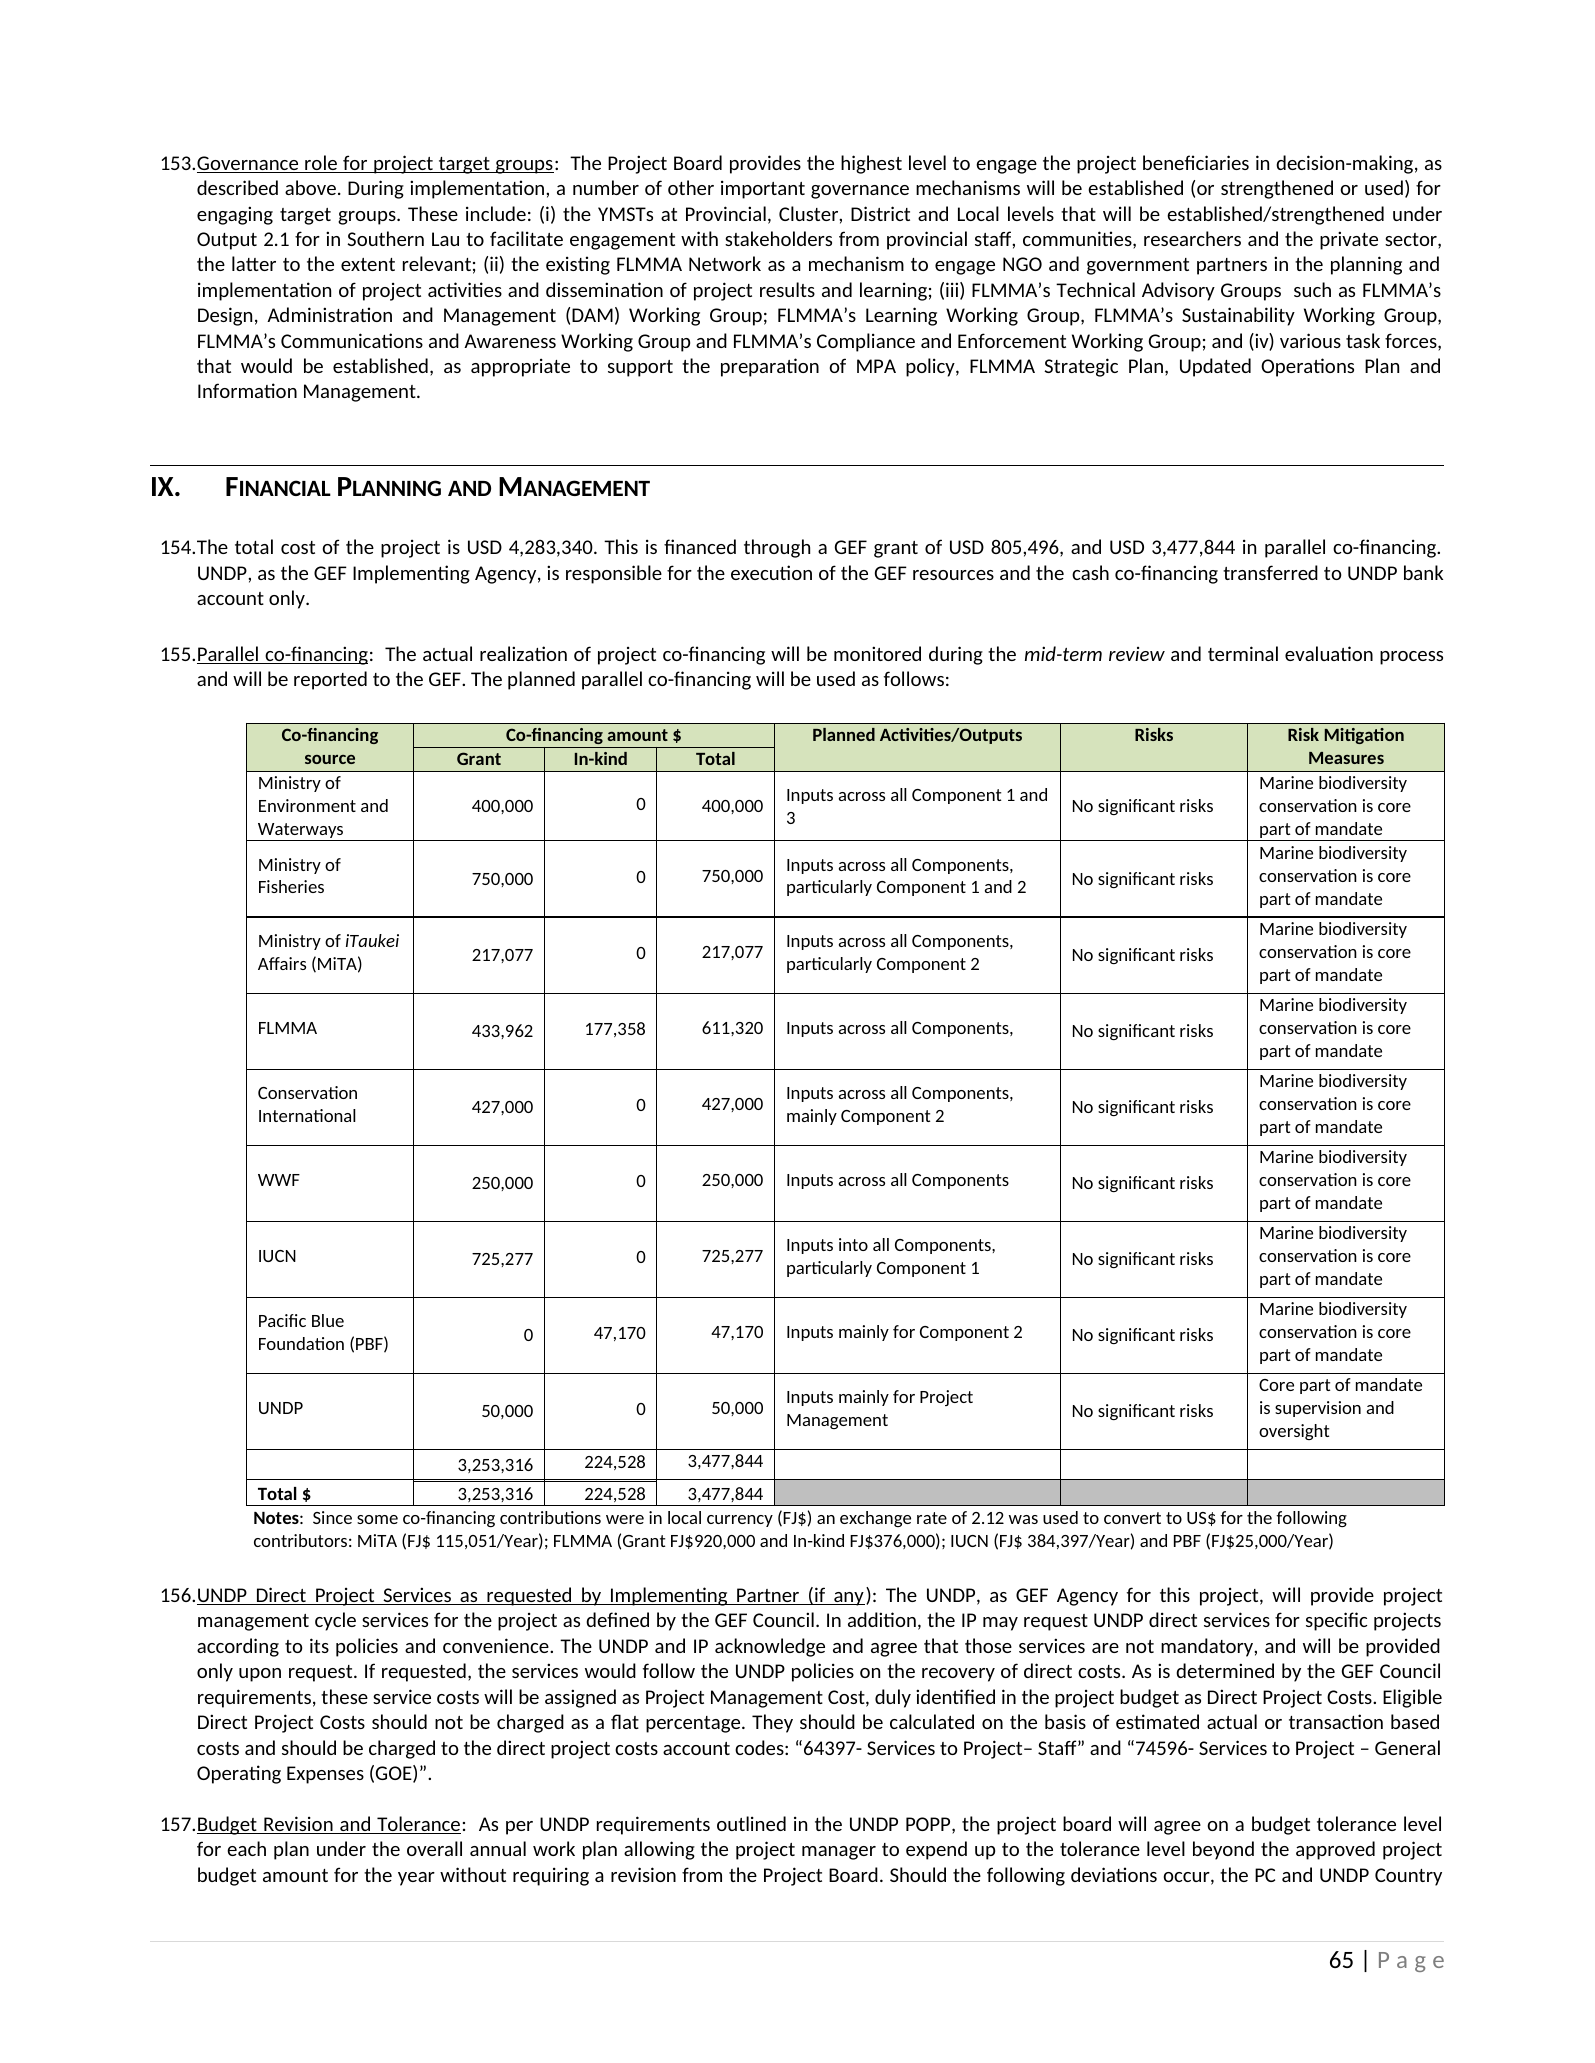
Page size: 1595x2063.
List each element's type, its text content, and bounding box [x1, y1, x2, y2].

table_cell FLMMA [247, 994, 413, 1068]
table_cell Inputs across all Components, mainly Component 2 [775, 1070, 1060, 1144]
table_cell Inputs across all Components, [775, 994, 1060, 1068]
table_cell 725,277 [414, 1222, 544, 1297]
table_cell Ministry of Environment and Waterways [247, 772, 413, 840]
table_cell Total [657, 748, 774, 771]
table_cell Marine biodiversity conservation is core part of mandate [1248, 841, 1444, 916]
table_cell [1061, 1450, 1247, 1479]
table_cell 427,000 [414, 1070, 544, 1144]
table_cell 0 [414, 1298, 544, 1373]
table_cell Conservation International [247, 1070, 413, 1144]
table_cell Inputs across all Component 1 and 3 [775, 772, 1060, 840]
table_cell 750,000 [657, 841, 774, 916]
table_cell Core part of mandate is supervision and oversight [1248, 1374, 1444, 1449]
table_cell No significant risks [1061, 1222, 1247, 1297]
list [159, 1811, 1444, 1887]
table_cell 0 [545, 1374, 656, 1449]
table_cell In-kind [545, 748, 656, 771]
table_cell Marine biodiversity conservation is core part of mandate [1248, 1146, 1444, 1221]
table_cell Inputs into all Components, particularly Component 1 [775, 1222, 1060, 1297]
table_cell 611,320 [657, 994, 774, 1068]
table_cell No significant risks [1061, 1298, 1247, 1373]
table_header Co-financing source [247, 724, 413, 771]
table_cell 50,000 [657, 1374, 774, 1449]
list Governance role for project target groups: The Project Board provides the highest level to engage the project beneficiaries in decision-making, as described above. During implementation, a number of other important governance mechanisms will be established (or strengthened or used) for engaging target groups. These include: (i) the YMSTs at Provincial, Cluster, District and Local levels that will be established/strengthened under Output 2.1 for in Southern Lau to facilitate engagement with stakeholders from provincial staff, communities, researchers and the private sector, the latter to the extent relevant; (ii) the existing FLMMA Network as a mechanism to engage NGO and government partners in the planning and implementation of project activities and dissemination of project results and learning; (iii) FLMMA’s Technical Advisory Groups such as FLMMA’s Design, Administration and Management (DAM) Working Group; FLMMA’s Learning Working Group, FLMMA’s Sustainability Working Group, FLMMA’s Communications and Awareness Working Group and FLMMA’s Compliance and Enforcement Working Group; and (iv) various task forces, that would be established, as appropriate to support the preparation of MPA policy, FLMMA Strategic Plan, Updated Operations Plan and Information Management. [159, 150, 1444, 404]
table_cell Marine biodiversity conservation is core part of mandate [1248, 1298, 1444, 1373]
table_cell UNDP [247, 1374, 413, 1449]
table_cell 250,000 [414, 1146, 544, 1221]
table_cell 47,170 [545, 1298, 656, 1373]
table_cell 3,253,316 [414, 1450, 544, 1479]
table_cell 50,000 [414, 1374, 544, 1449]
table_cell No significant risks [1061, 1146, 1247, 1221]
table_cell 0 [545, 1146, 656, 1221]
table_cell Grant [414, 748, 544, 771]
table_cell Marine biodiversity conservation is core part of mandate [1248, 1070, 1444, 1144]
table_cell Inputs mainly for Project Management [775, 1374, 1060, 1449]
list The total cost of the project is USD 4,283,340. This is financed through a GEF grant of USD 805,496, and USD 3,477,844 in parallel co-financing. UNDP, as the GEF Implementing Agency, is responsible for the execution of the GEF resources and the cash co-financing transferred to UNDP bank account only. [159, 534, 1444, 611]
table_header Planned Activities/Outputs [775, 724, 1060, 771]
table_header Risk Mitigation Measures [1248, 724, 1444, 771]
table_cell 0 [545, 918, 656, 992]
table_cell Marine biodiversity conservation is core part of mandate [1248, 772, 1444, 840]
table_cell 3,477,844 [657, 1450, 774, 1479]
table_cell Inputs across all Components, particularly Component 1 and 2 [775, 841, 1060, 916]
table_cell No significant risks [1061, 994, 1247, 1068]
table_cell 433,962 [414, 994, 544, 1068]
list Parallel co-financing: The actual realization of project co-financing will be monitored during the mid-term review and terminal evaluation process and will be reported to the GEF. The planned parallel co-financing will be used as follows: [159, 641, 1444, 692]
table_cell 0 [545, 772, 656, 840]
table_cell 750,000 [414, 841, 544, 916]
table_cell [1248, 1450, 1444, 1479]
table_header Risks [1061, 724, 1247, 771]
table_cell Marine biodiversity conservation is core part of mandate [1248, 994, 1444, 1068]
table_cell Pacific Blue Foundation (PBF) [247, 1298, 413, 1373]
table_cell 3,477,844 [657, 1480, 774, 1505]
table_header Co-financing amount $ [414, 724, 774, 747]
table_cell Inputs across all Components, particularly Component 2 [775, 918, 1060, 992]
table_cell Marine biodiversity conservation is core part of mandate [1248, 1222, 1444, 1297]
table_cell No significant risks [1061, 772, 1247, 840]
table_cell Total $ [247, 1480, 413, 1505]
table_cell 224,528 [545, 1450, 656, 1479]
table_cell No significant risks [1061, 918, 1247, 992]
subtitle Financial Planning and Management [150, 466, 1444, 504]
table_cell 3,253,316 [414, 1482, 544, 1505]
text Notes: Since some co-financing contributions were in local currency (FJ$) an exchange rate of 2.12 was used to convert to US$ for the following contributors: MiTA (FJ$ 115,051/Year); FLMMA (Grant FJ$920,000 and In-kind FJ$376,000); IUCN (FJ$ 384,397/Year) and PBF (FJ$25,000/Year) [253, 1506, 1444, 1552]
table_cell Ministry of Fisheries [247, 841, 413, 916]
table_cell No significant risks [1061, 841, 1247, 916]
table_cell IUCN [247, 1222, 413, 1297]
table_cell [775, 1480, 1060, 1505]
table_cell 250,000 [657, 1146, 774, 1221]
table_cell 177,358 [545, 994, 656, 1068]
table_cell No significant risks [1061, 1070, 1247, 1144]
table_cell 47,170 [657, 1298, 774, 1373]
table_cell [1248, 1480, 1444, 1505]
table_cell 217,077 [414, 918, 544, 992]
table_cell 224,528 [545, 1482, 656, 1505]
table_cell [1061, 1480, 1247, 1505]
table_cell No significant risks [1061, 1374, 1247, 1449]
table_cell Inputs across all Components [775, 1146, 1060, 1221]
table_cell 427,000 [657, 1070, 774, 1144]
table_cell [247, 1450, 413, 1479]
table_cell 725,277 [657, 1222, 774, 1297]
table_cell Ministry of iTaukei Affairs (MiTA) [247, 918, 413, 992]
table_cell Inputs mainly for Component 2 [775, 1298, 1060, 1373]
table_cell 0 [545, 1070, 656, 1144]
table_cell 400,000 [657, 772, 774, 840]
table_cell WWF [247, 1146, 413, 1221]
table_cell 400,000 [414, 772, 544, 840]
table_cell [775, 1450, 1060, 1479]
list UNDP Direct Project Services as requested by Implementing Partner (if any): The UNDP, as GEF Agency for this project, will provide project management cycle services for the project as defined by the GEF Council. In addition, the IP may request UNDP direct services for specific projects according to its policies and convenience. The UNDP and IP acknowledge and agree that those services are not mandatory, and will be provided only upon request. If requested, the services would follow the UNDP policies on the recovery of direct costs. As is determined by the GEF Council requirements, these service costs will be assigned as Project Management Cost, duly identified in the project budget as Direct Project Costs. Eligible Direct Project Costs should not be charged as a flat percentage. They should be calculated on the basis of estimated actual or transaction based costs and should be charged to the direct project costs account codes: “64397- Services to Project– Staff” and “74596- Services to Project – General Operating Expenses (GOE)”. [159, 1582, 1444, 1786]
table_cell 0 [545, 1222, 656, 1297]
table_cell Marine biodiversity conservation is core part of mandate [1248, 918, 1444, 992]
table_cell 217,077 [657, 918, 774, 992]
table_cell 0 [545, 841, 656, 916]
